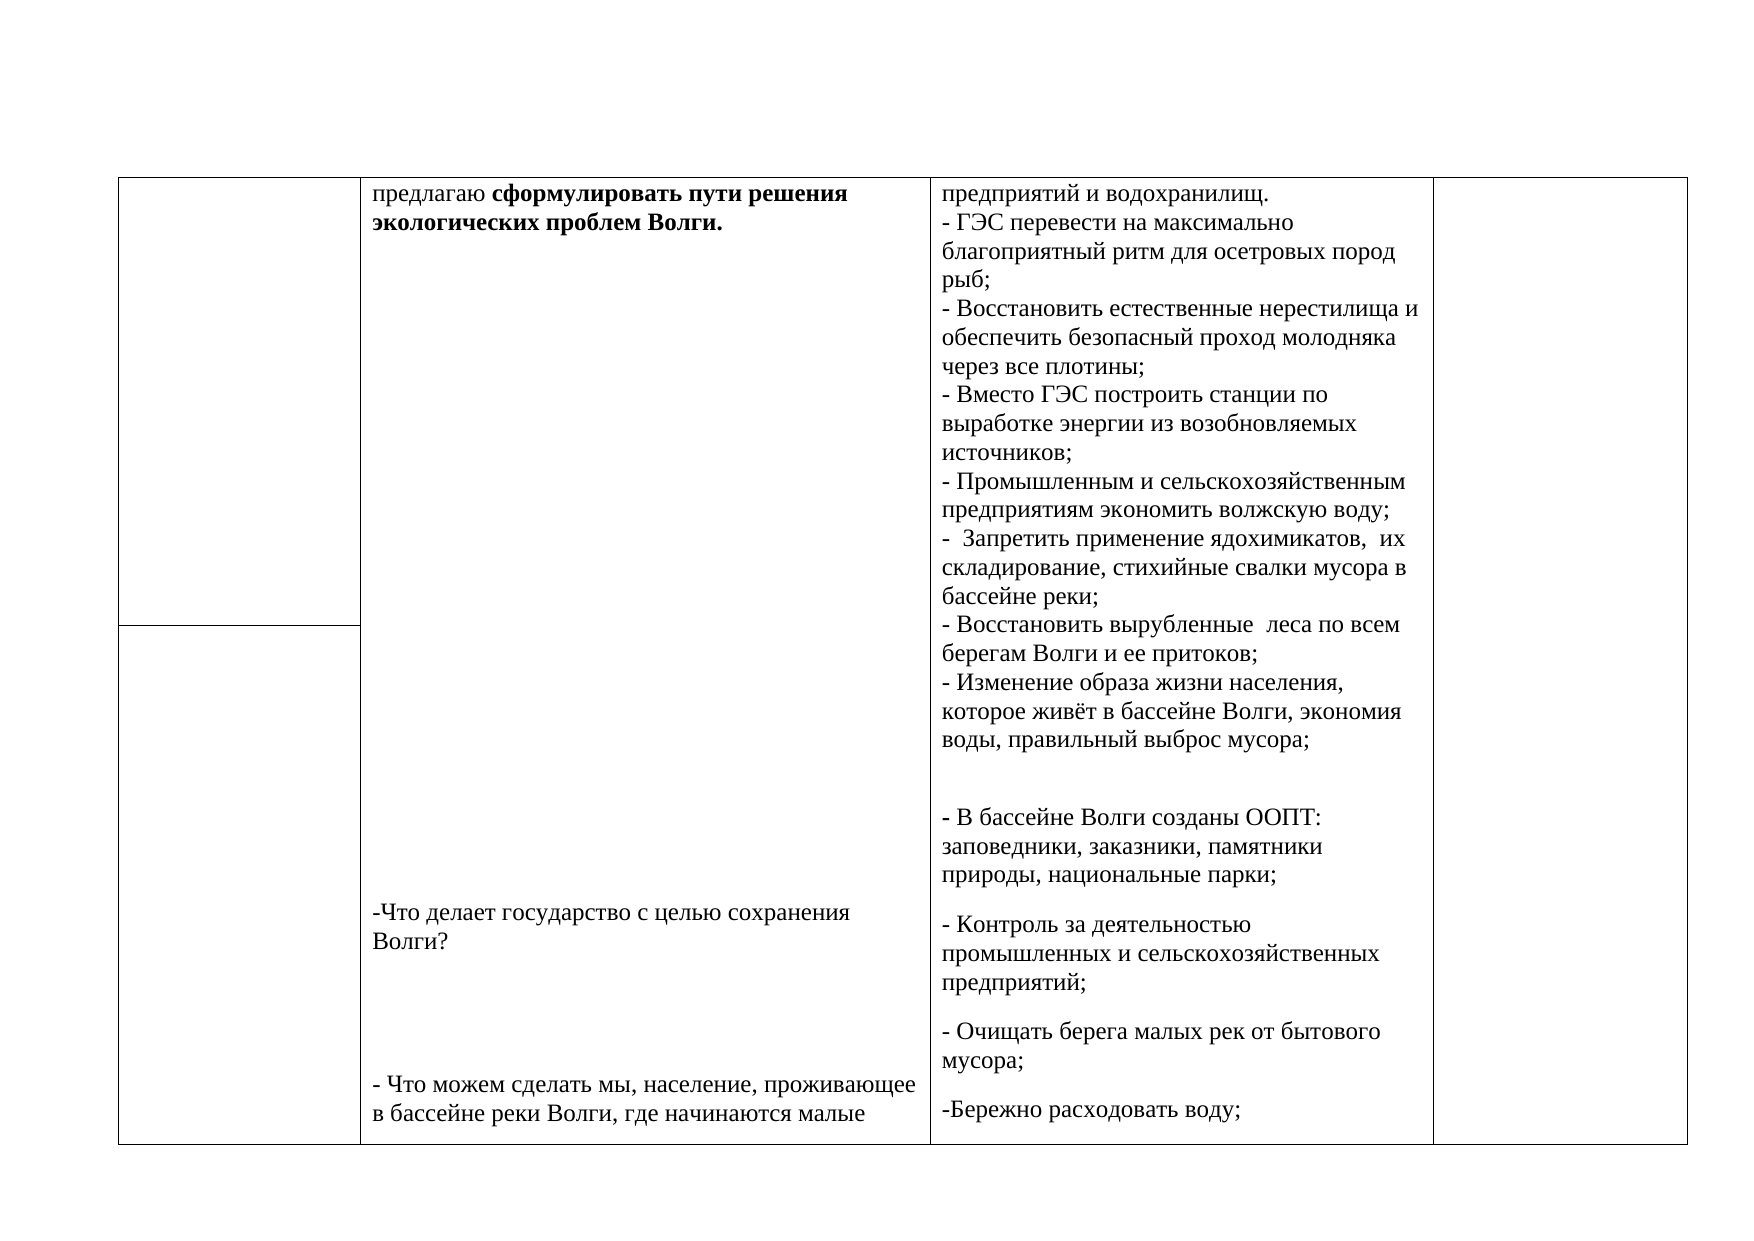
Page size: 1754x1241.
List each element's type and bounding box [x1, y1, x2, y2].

table_cell [119, 178, 360, 624]
table_cell [119, 626, 360, 1144]
table_cell [361, 178, 930, 1144]
table_cell [931, 178, 1433, 1144]
table_cell [1434, 178, 1687, 1144]
